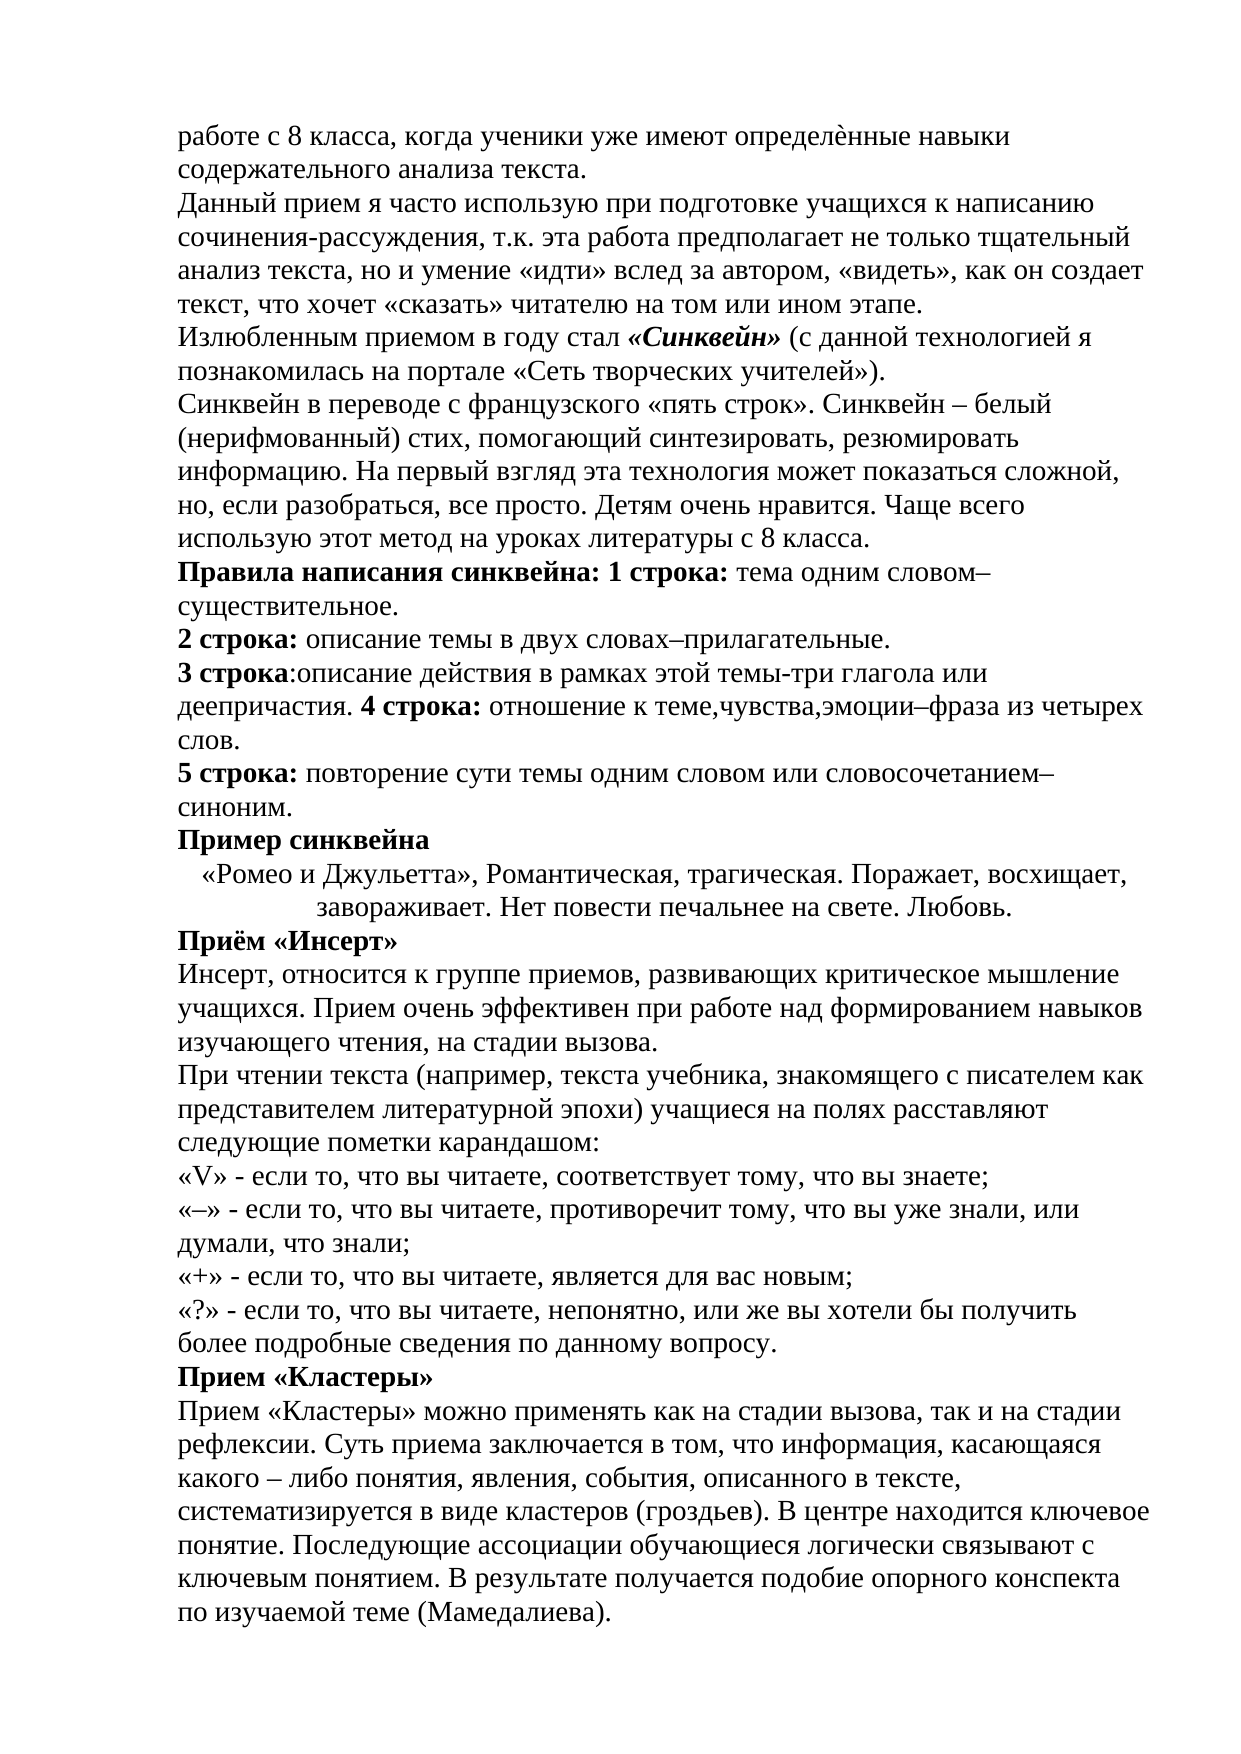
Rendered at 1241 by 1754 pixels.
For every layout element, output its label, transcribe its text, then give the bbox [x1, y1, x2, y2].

text «–» - если то, что вы читаете, противоречит тому, что вы уже знали, или думали, что знали; [177, 1191, 1152, 1258]
text Данный прием я часто использую при подготовке учащихся к написанию сочинения-рассуждения, т.к. эта работа предполагает не только тщательный анализ текста, но и умение «идти» вслед за автором, «видеть», как он создает текст, что хочет «сказать» читателю на том или ином этапе. [177, 185, 1152, 319]
text Излюбленным приемом в году стал «Синквейн» (с данной технологией я познакомилась на портале «Сеть творческих учителей»). [177, 319, 1152, 386]
text «Ромео и Джульетта», Романтическая, трагическая. Поражает, восхищает, завораживает. Нет повести печальнее на свете. Любовь. [177, 856, 1152, 923]
text 2 строка: описание темы в двух словах–прилагательные. [177, 621, 1152, 655]
text Пример синквейна [177, 822, 1152, 856]
text Правила написания синквейна: 1 строка: тема одним словом–существительное. [177, 554, 1152, 621]
text При чтении текста (например, текста учебника, знакомящего с писателем как представителем литературной эпохи) учащиеся на полях расставляют следующие пометки карандашом: [177, 1057, 1152, 1158]
text Приём «Инсерт» [177, 923, 1152, 957]
text 3 строка:описание действия в рамках этой темы-три глагола или деепричастия. 4 строка: отношение к теме,чувства,эмоции–фраза из четырех слов. [177, 655, 1152, 755]
text «?» - если то, что вы читаете, непонятно, или же вы хотели бы получить более подробные сведения по данному вопросу. [177, 1292, 1152, 1359]
text Прием «Кластеры» [177, 1359, 1152, 1393]
text Синквейн в переводе с французского «пять строк». Синквейн – белый (нерифмованный) стих, помогающий синтезировать, резюмировать информацию. На первый взгляд эта технология может показаться сложной, но, если разобраться, все просто. Детям очень нравится. Чаще всего использую этот метод на уроках литературы с 8 класса. [177, 386, 1152, 554]
text «+» - если то, что вы читаете, является для вас новым; [177, 1258, 1152, 1292]
text Инсерт, относится к группе приемов, развивающих критическое мышление учащихся. Прием очень эффективен при работе над формированием навыков изучающего чтения, на стадии вызова. [177, 957, 1152, 1057]
text «V» - если то, что вы читаете, соответствует тому, что вы знаете; [177, 1158, 1152, 1191]
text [177, 118, 1152, 185]
text Прием «Кластеры» можно применять как на стадии вызова, так и на стадии рефлексии. Суть приема заключается в том, что информация, касающаяся какого – либо понятия, явления, события, описанного в тексте, систематизируется в виде кластеров (гроздьев). В центре находится ключевое понятие. Последующие ассоциации обучающиеся логически связывают с ключевым понятием. В результате получается подобие опорного конспекта по изучаемой теме (Мамедалиева). [177, 1393, 1152, 1627]
text 5 строка: повторение сути темы одним словом или словосочетанием–синоним. [177, 755, 1152, 822]
